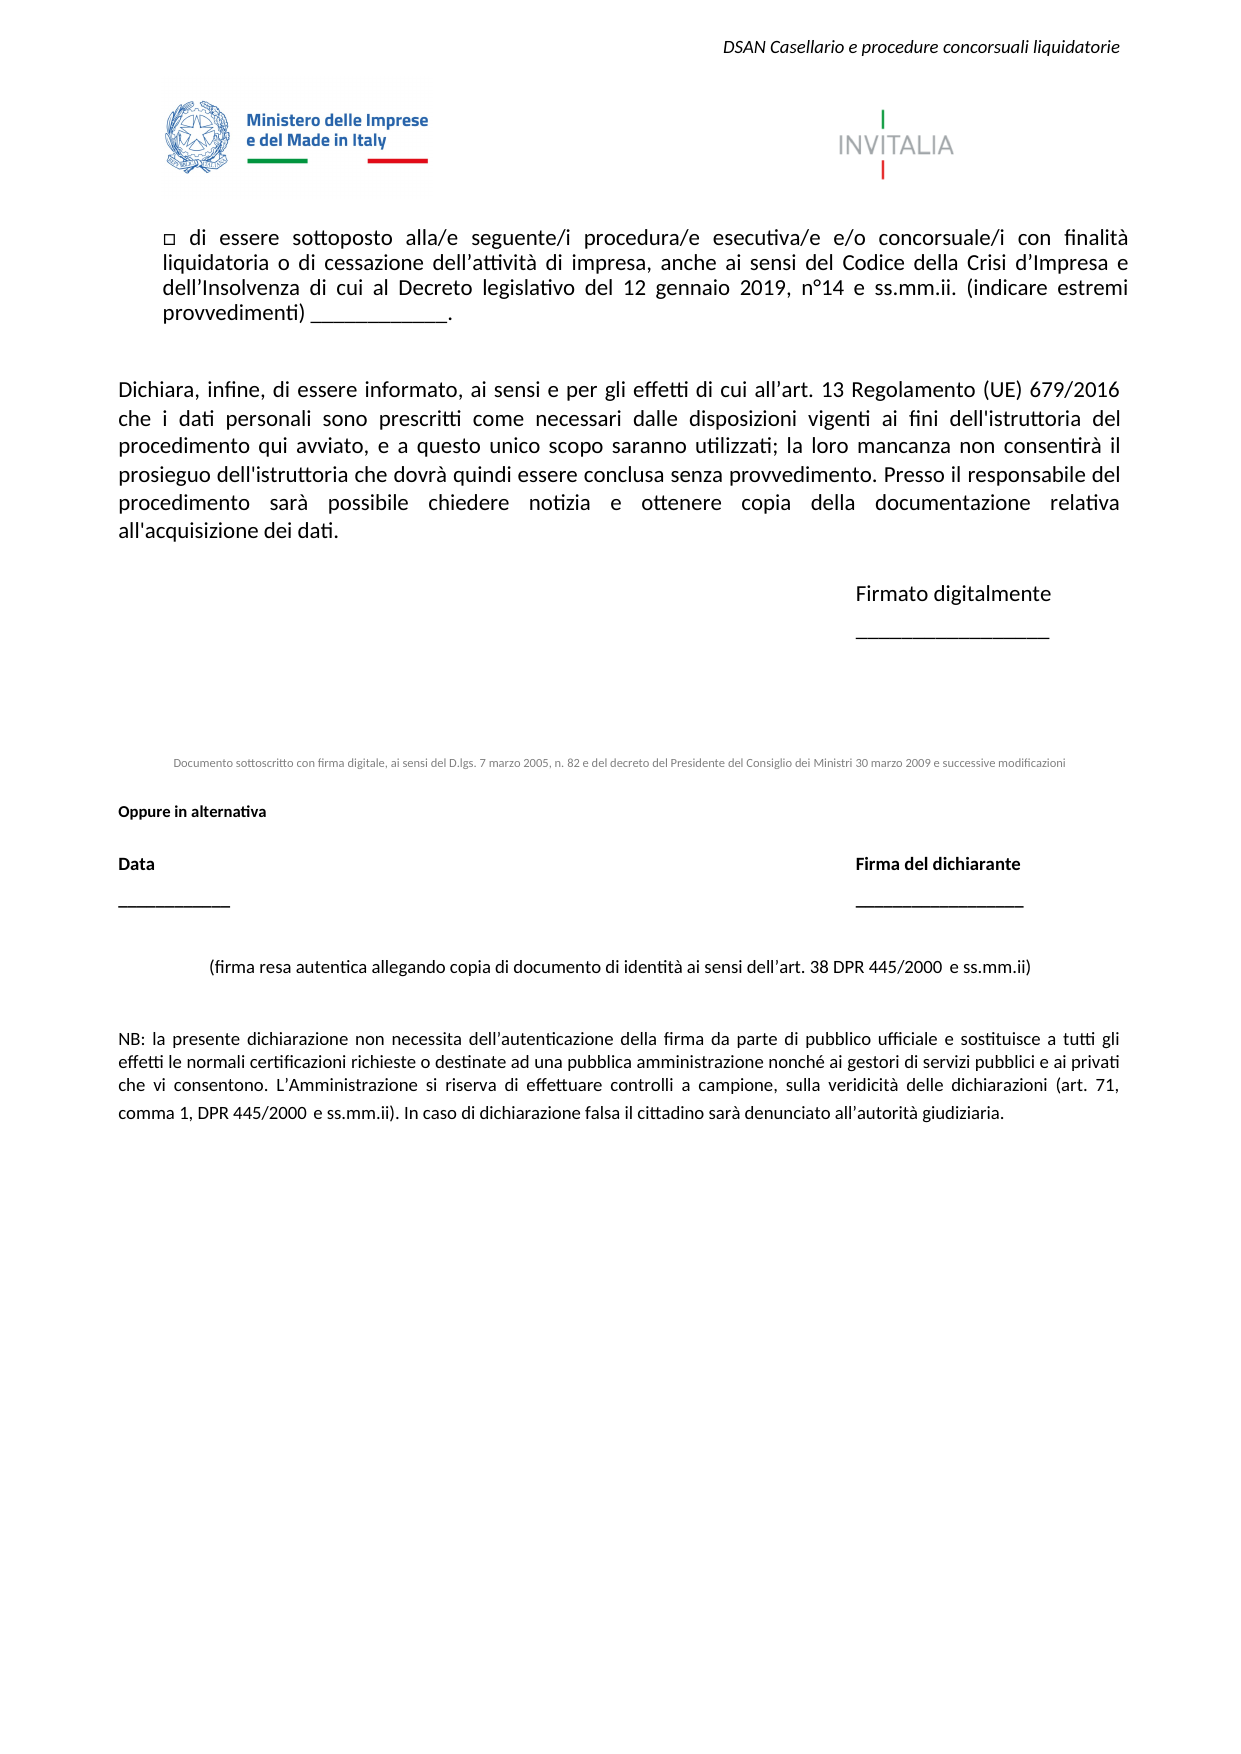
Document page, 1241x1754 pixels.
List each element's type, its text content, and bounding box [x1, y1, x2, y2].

picture [160, 76, 433, 199]
text □ di essere sottoposto alla/e seguente/i procedura/e esecutiva/e e/o concorsuale/i con finalità liquidatoria o di cessazione dell’attività di impresa, anche ai sensi del Codice della Crisi d’Impresa e dell’Insolvenza di cui al Decreto legislativo del 12 gennaio 2019, n°14 e ss.mm.ii. (indicare estremi provvedimenti) ____________. [162, 226, 1130, 326]
text Data Firma del dichiarante [118, 852, 1122, 875]
text Oppure in alternativa [118, 802, 1122, 822]
text Documento sottoscritto con firma digitale, ai sensi del D.lgs. 7 marzo 2005, n. 82 e del decreto del Presidente del Consiglio dei Ministri 30 marzo 2009 e successive modificazioni [118, 756, 1122, 771]
text (firma resa autentica allegando copia di documento di identità ai sensi dell’art. 38 DPR 445/2000 e ss.mm.ii) [118, 955, 1122, 978]
text _________________ [118, 614, 1107, 642]
text ____________ __________________ [118, 887, 1122, 909]
text NB: la presente dichiarazione non necessita dell’autenticazione della firma da parte di pubblico ufficiale e sostituisce a tutti gli effetti le normali certificazioni richieste o destinate ad una pubblica amministrazione nonché ai gestori di servizi pubblici e ai privati che vi consentono. L’Amministrazione si riserva di effettuare controlli a campione, sulla veridicità delle dichiarazioni (art. 71, comma 1, DPR 445/2000 e ss.mm.ii). In caso di dichiarazione falsa il cittadino sarà denunciato all’autorità giudiziaria. [118, 1027, 1122, 1124]
text Dichiara, infine, di essere informato, ai sensi e per gli effetti di cui all’art. 13 Regolamento (UE) 679/2016 che i dati personali sono prescritti come necessari dalle disposizioni vigenti ai fini dell'istruttoria del procedimento qui avviato, e a questo unico scopo saranno utilizzati; la loro mancanza non consentirà il prosieguo dell'istruttoria che dovrà quindi essere conclusa senza provvedimento. Presso il responsabile del procedimento sarà possibile chiedere notizia e ottenere copia della documentazione relativa all'acquisizione dei dati. [118, 376, 1122, 544]
picture [793, 96, 984, 187]
text Firmato digitalmente [118, 579, 1107, 607]
